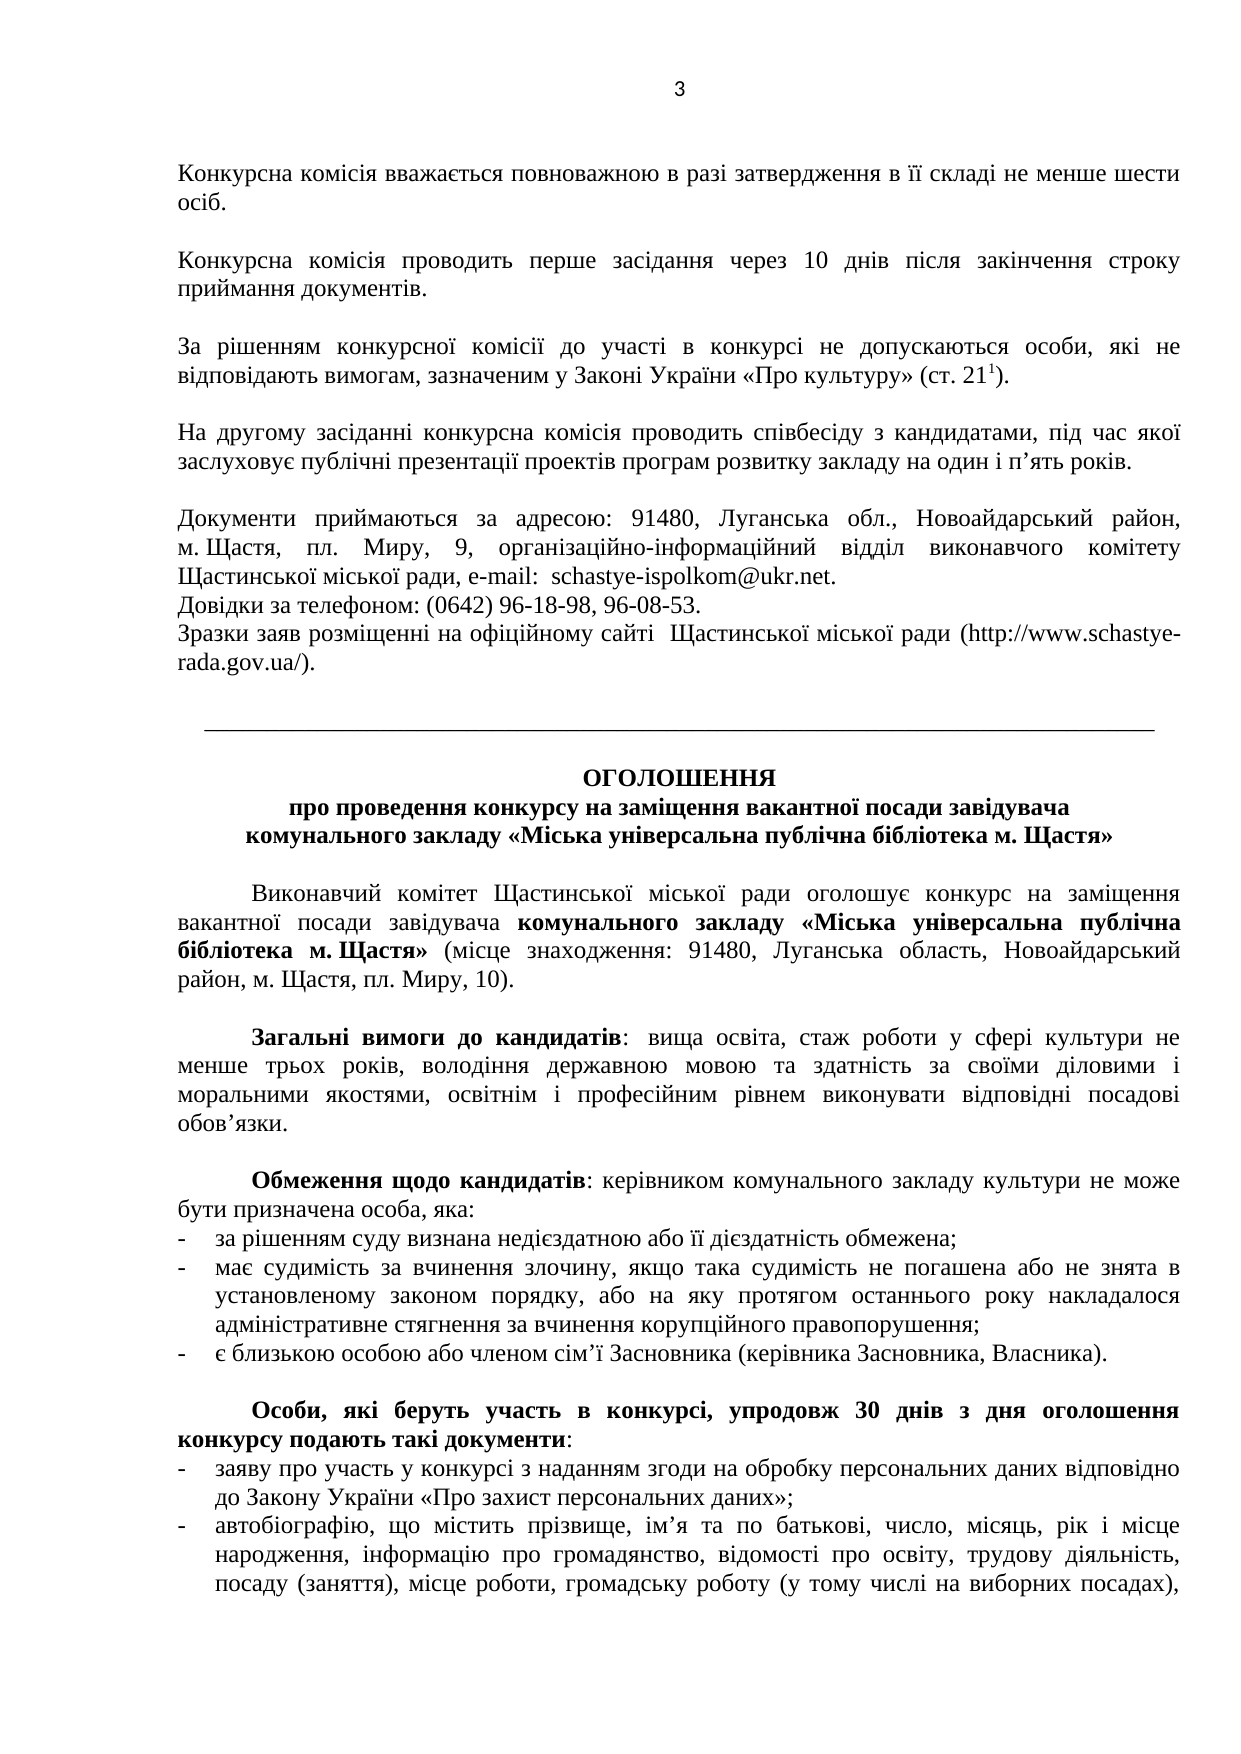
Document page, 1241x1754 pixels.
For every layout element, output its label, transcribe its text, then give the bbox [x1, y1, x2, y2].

text На другому засіданні конкурсна комісія проводить співбесіду з кандидатами, під час якої заслуховує публічні презентації проектів програм розвитку закладу на один і п’ять років. [177, 417, 1181, 475]
list є близькою особою або членом сім’ї Засновника (керівника Засновника, Власника). [177, 1338, 1181, 1367]
list заяву про участь у конкурсі з наданням згоди на обробку персональних даних відповідно до Закону України «Про захист персональних даних»; [177, 1453, 1181, 1511]
text Конкурсна комісія вважається повноважною в разі затвердження в її складі не менше шести осіб. [177, 158, 1181, 216]
text Обмеження щодо кандидатів: керівником комунального закладу культури не може бути призначена особа, яка: [177, 1166, 1181, 1223]
text ОГОЛОШЕННЯ [177, 763, 1181, 792]
text ____________________________________________________________________________ [177, 705, 1181, 734]
text Довідки за телефоном: (0642) 96-18-98, 96-08-53. [177, 590, 1181, 618]
text Зразки заяв розміщенні на офіційному сайті Щастинської міської ради (http://www.schastye-rada.gov.ua/). [177, 618, 1181, 676]
list за рішенням суду визнана недієздатною або її дієздатність обмежена; [177, 1223, 1181, 1252]
text комунального закладу «Міська універсальна публічна бібліотека м. Щастя» [177, 821, 1181, 849]
text Документи приймаються за адресою: 91480, Луганська обл., Новоайдарський район, м. Щастя, пл. Миру, 9, організаційно-інформаційний відділ виконавчого комітету Щастинської міської ради, e-mail: schastye-ispolkom@ukr.net. [177, 503, 1181, 590]
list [177, 1511, 1181, 1597]
text Виконавчий комітет Щастинської міської ради оголошує конкурс на заміщення вакантної посади завідувача комунального закладу «Міська універсальна публічна бібліотека м. Щастя» (місце знаходження: 91480, Луганська область, Новоайдарський район, м. Щастя, пл. Миру, 10). [177, 878, 1181, 993]
text Загальні вимоги до кандидатів: вища освіта, стаж роботи у сфері культури не менше трьох років, володіння державною мовою та здатність за своїми діловими і моральними якостями, освітнім і професійним рівнем виконувати відповідні посадові обов’язки. [177, 1022, 1181, 1137]
text Особи, які беруть участь в конкурсі, упродовж 30 днів з дня оголошення конкурсу подають такі документи: [177, 1396, 1181, 1453]
text про проведення конкурсу на заміщення вакантної посади завідувача [177, 792, 1181, 821]
text Конкурсна комісія проводить перше засідання через 10 днів після закінчення строку приймання документів. [177, 245, 1181, 302]
text За рішенням конкурсної комісії до участі в конкурсі не допускаються особи, які не відповідають вимогам, зазначеним у Законі України «Про культуру» (ст. 211). [177, 331, 1181, 388]
list має судимість за вчинення злочину, якщо така судимість не погашена або не знята в установленому законом порядку, або на яку протягом останнього року накладалося адміністративне стягнення за вчинення корупційного правопорушення; [177, 1252, 1181, 1338]
